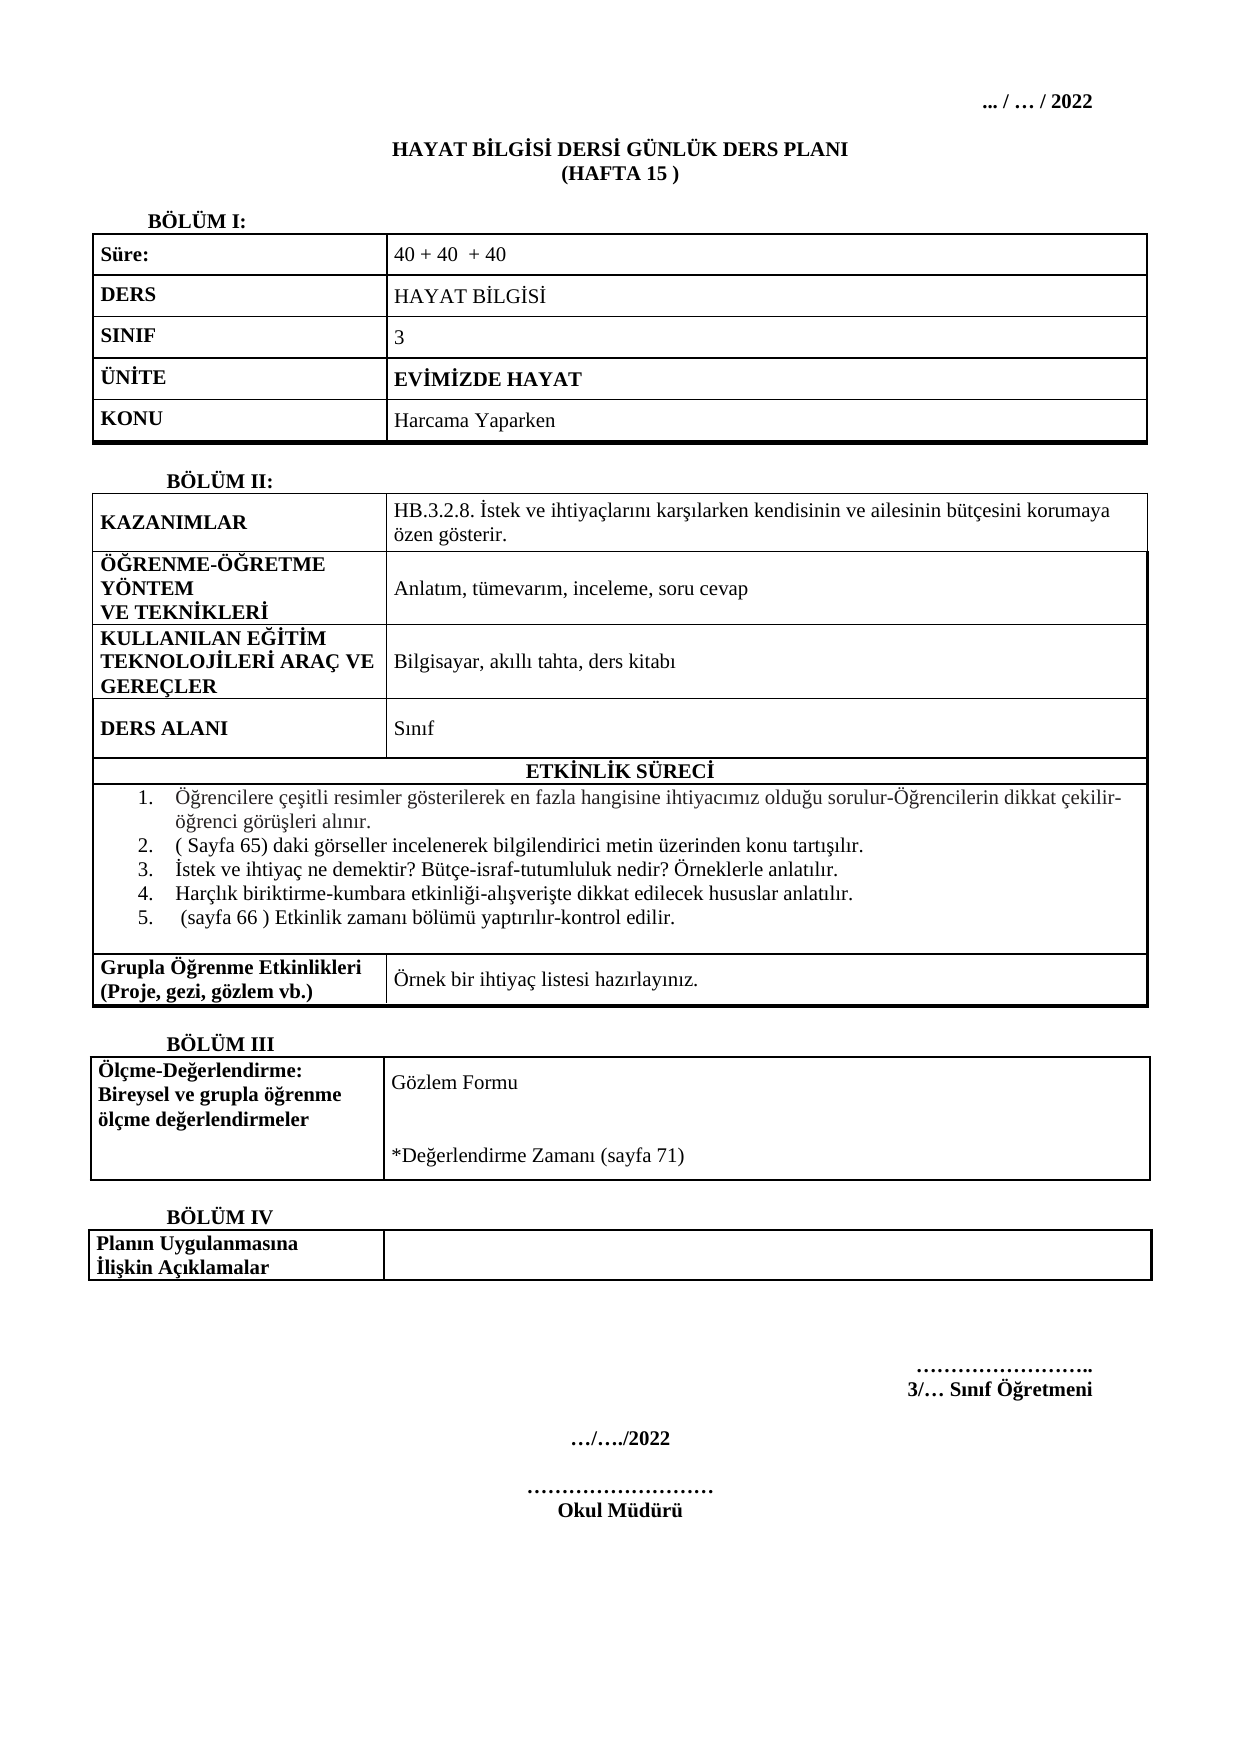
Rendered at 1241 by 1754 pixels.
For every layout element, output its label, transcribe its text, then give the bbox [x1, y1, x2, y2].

text 3/… Sınıf Öğretmeni [148, 1377, 1092, 1401]
table_cell ÜNİTE [94, 359, 386, 398]
text BÖLÜM II: [148, 468, 1092, 493]
table_header KAZANIMLAR [93, 494, 386, 551]
table_cell Harcama Yaparken [388, 400, 1146, 440]
text …………………….. [148, 1353, 1092, 1377]
text BÖLÜM I: [148, 209, 1092, 233]
table_cell Örnek bir ihtiyaç listesi hazırlayınız. [387, 955, 1146, 1003]
table_cell ETKİNLİK SÜRECİ [94, 759, 1146, 783]
text ... / … / 2022 [148, 89, 1092, 113]
table_cell DERS [94, 276, 386, 316]
table_cell Öğrencilere çeşitli resimler gösterilerek en fazla hangisine ihtiyacımız olduğu sorulur-Öğrencilerin dikkat çekilir-öğrenci görüşleri alınır. ( Sayfa 65) daki görseller incelenerek bilgilendirici metin üzerinden konu tartışılır. İstek ve ihtiyaç ne demektir? Bütçe-israf-tutumluluk nedir? Örneklerle anlatılır. Harçlık biriktirme-kumbara etkinliği-alışverişte dikkat edilecek hususlar anlatılır. (sayfa 66 ) Etkinlik zamanı bölümü yaptırılır-kontrol edilir. [94, 785, 1146, 953]
table_header HB.3.2.8. İstek ve ihtiyaçlarını karşılarken kendisinin ve ailesinin bütçesini korumaya özen gösterir. [387, 494, 1147, 551]
table_cell KULLANILAN EĞİTİM TEKNOLOJİLERİ ARAÇ VE GEREÇLER [93, 625, 386, 698]
table_cell EVİMİZDE HAYAT [388, 359, 1146, 398]
subtitle BÖLÜM III [148, 1032, 1092, 1056]
table_header Süre: [94, 235, 386, 274]
table_cell Sınıf [387, 699, 1146, 757]
table_cell Bilgisayar, akıllı tahta, ders kitabı [387, 625, 1146, 698]
subtitle BÖLÜM IV [148, 1205, 1092, 1229]
text Okul Müdürü [148, 1498, 1092, 1522]
table_cell DERS ALANI [94, 699, 386, 757]
table_cell ÖĞRENME-ÖĞRETME YÖNTEM VE TEKNİKLERİ [93, 552, 386, 624]
text (HAFTA 15 ) [148, 161, 1092, 185]
table_header Ölçme-Değerlendirme: Bireysel ve grupla öğrenme ölçme değerlendirmeler [92, 1058, 383, 1179]
table_header 40 + 40 + 40 [388, 235, 1146, 274]
table_cell SINIF [94, 317, 386, 357]
table_header Gözlem Formu *Değerlendirme Zamanı (sayfa 71) [385, 1058, 1149, 1179]
table_header Planın Uygulanmasına İlişkin Açıklamalar [90, 1231, 383, 1279]
table_cell KONU [94, 400, 386, 440]
table_cell Grupla Öğrenme Etkinlikleri (Proje, gezi, gözlem vb.) [94, 955, 386, 1003]
table_cell HAYAT BİLGİSİ [388, 276, 1146, 316]
table_header [385, 1231, 1150, 1279]
text …/…./2022 [148, 1426, 1092, 1449]
table_cell 3 [388, 317, 1146, 357]
text HAYAT BİLGİSİ DERSİ GÜNLÜK DERS PLANI [148, 137, 1092, 161]
table_cell Anlatım, tümevarım, inceleme, soru cevap [387, 552, 1146, 624]
text ……………………… [148, 1474, 1092, 1498]
